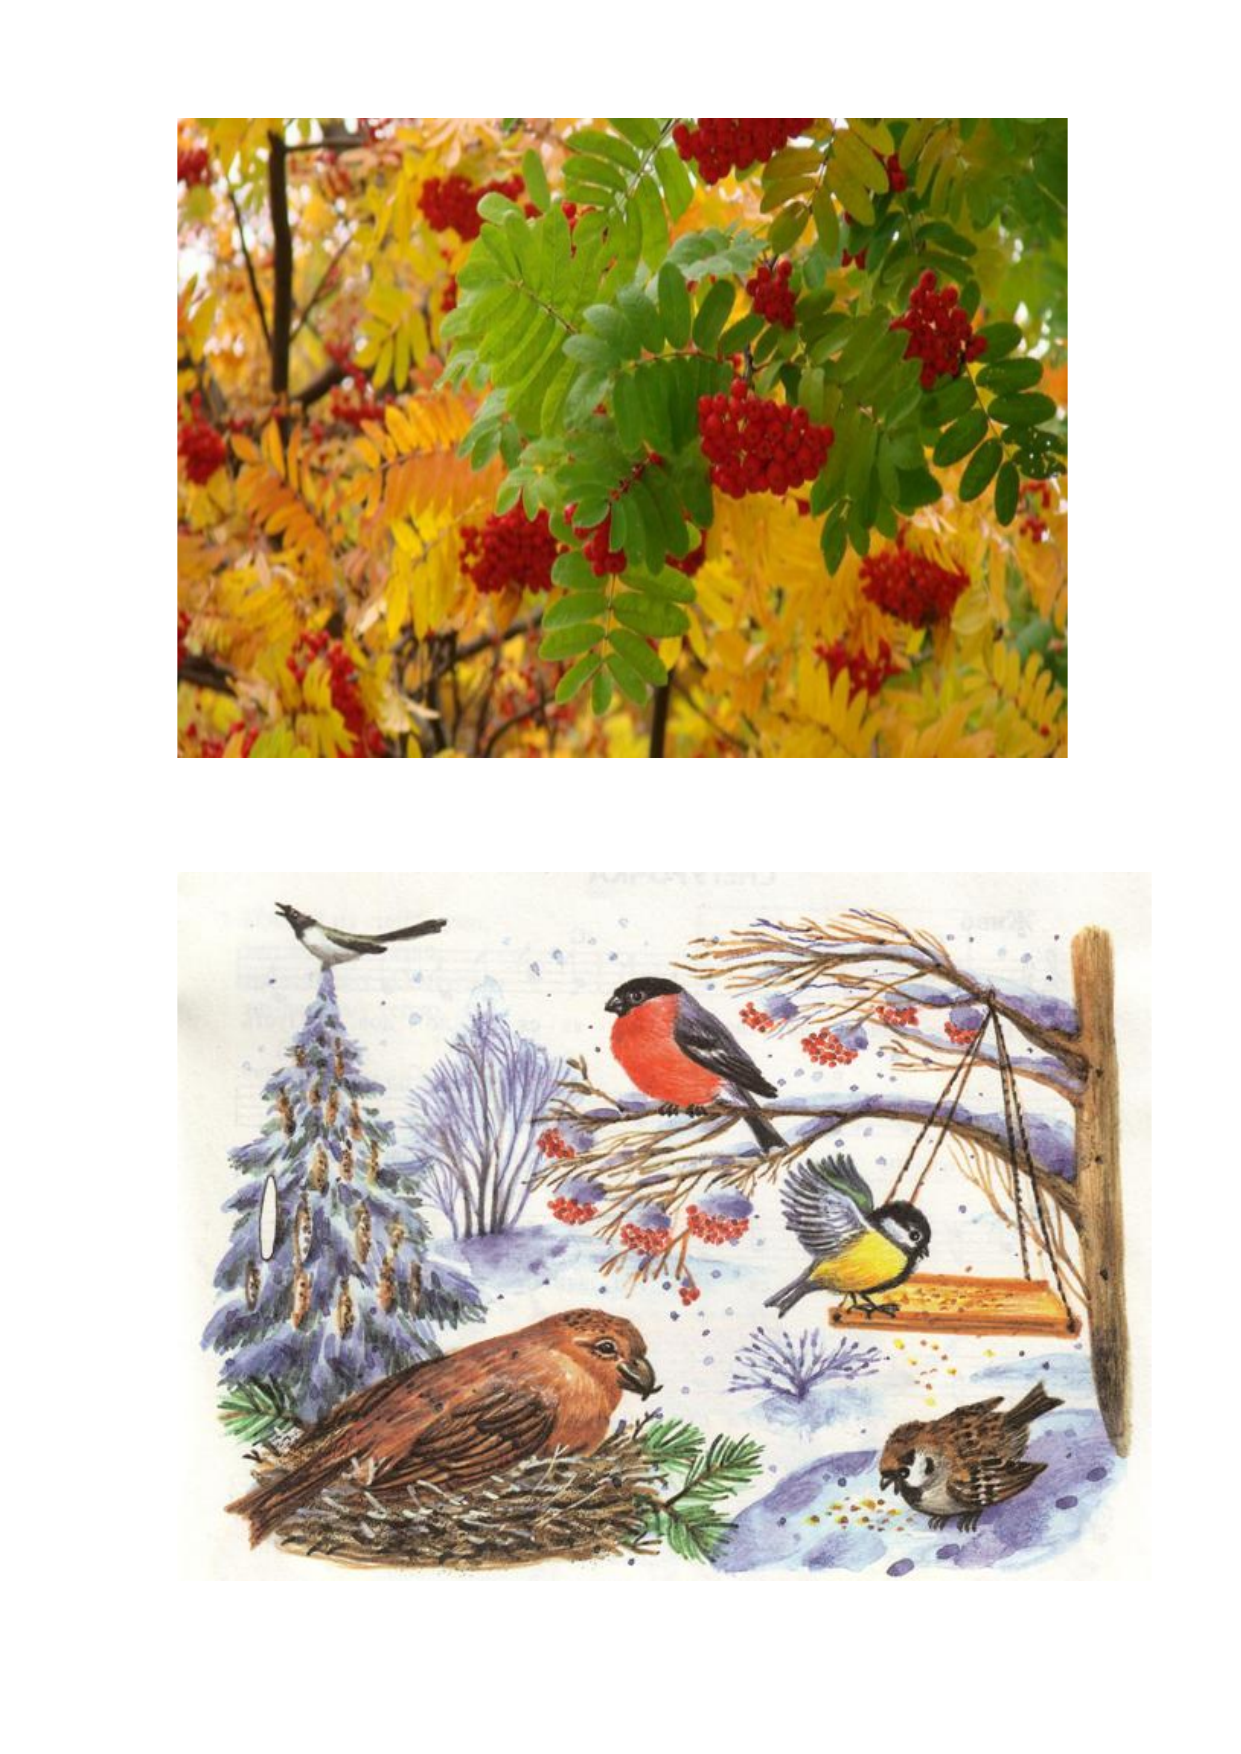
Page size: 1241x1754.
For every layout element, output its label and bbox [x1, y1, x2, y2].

picture [177, 118, 1068, 758]
picture [177, 872, 1152, 1581]
